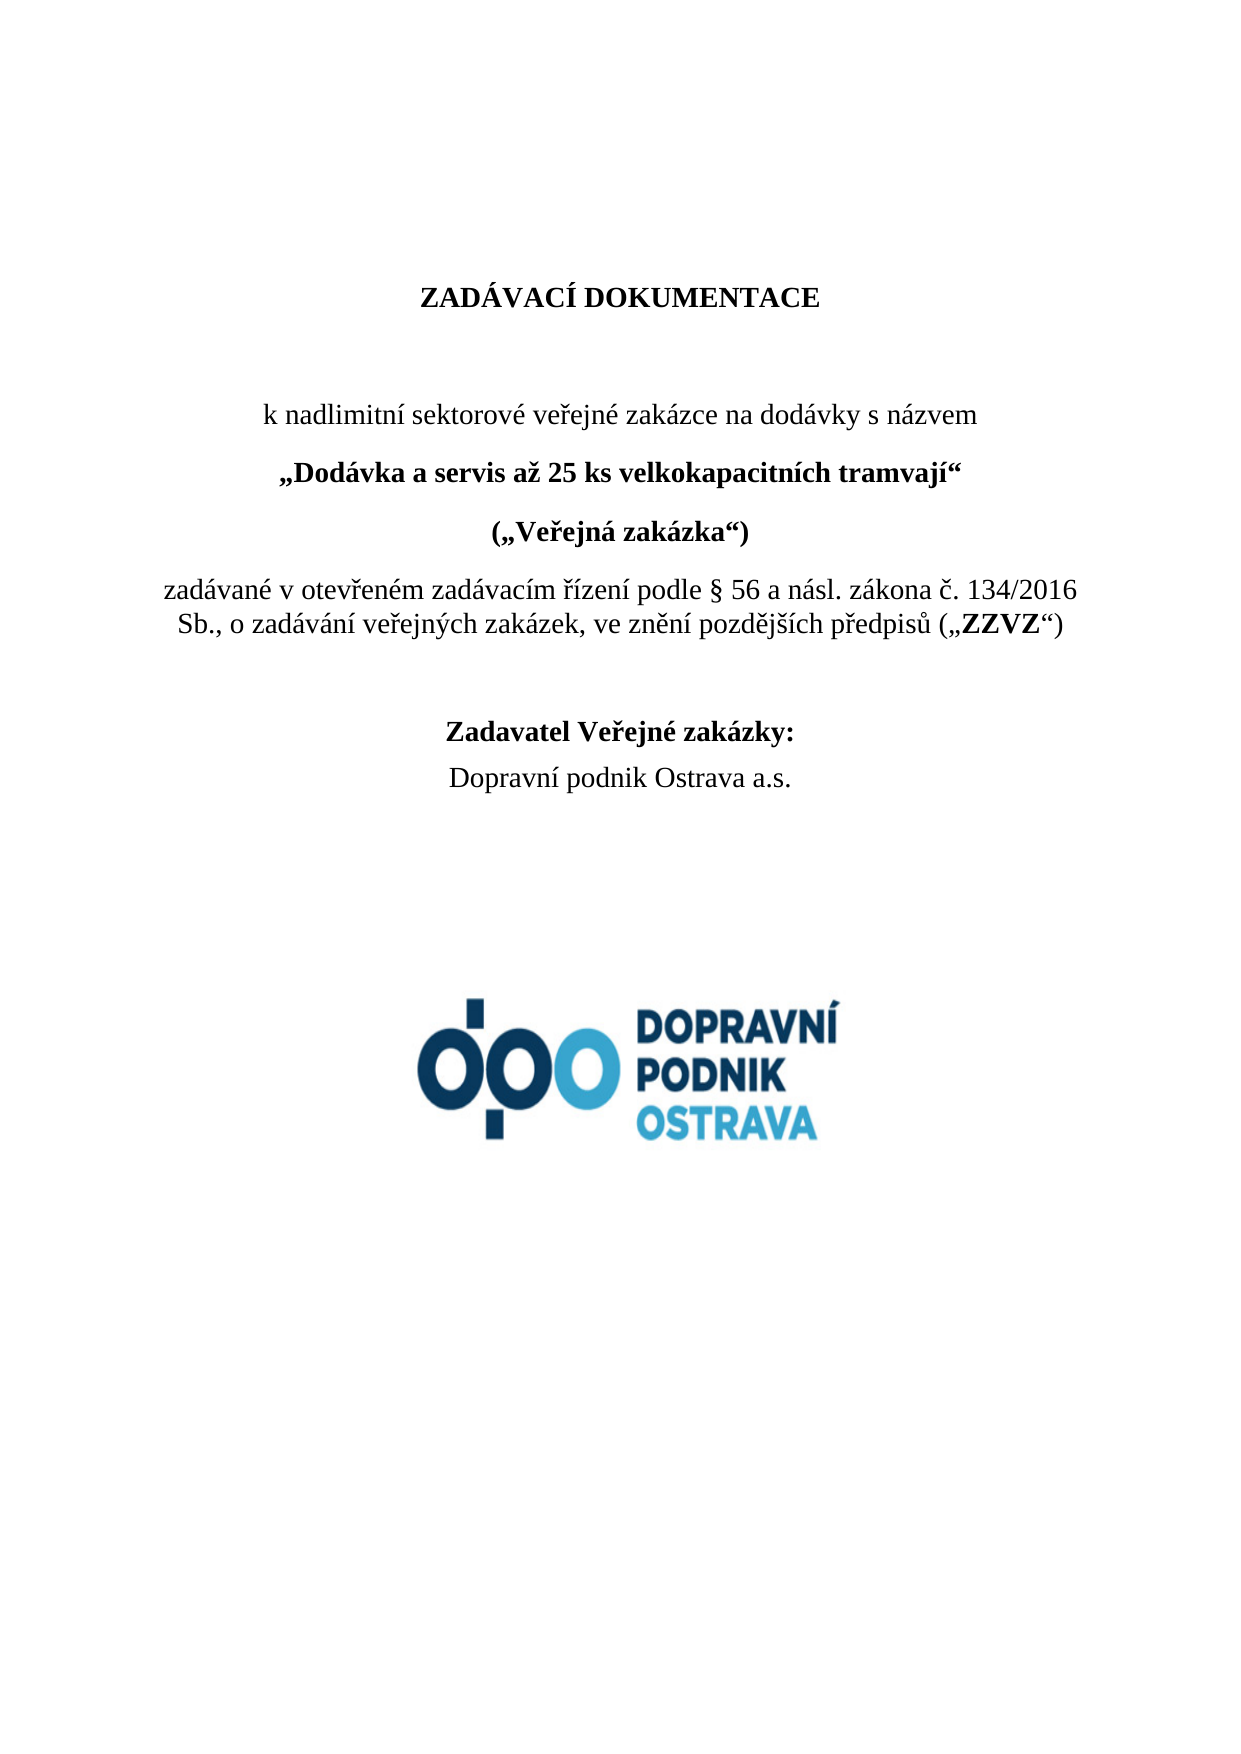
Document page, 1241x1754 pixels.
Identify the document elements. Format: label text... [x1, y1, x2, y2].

text („Veřejná zakázka“) [148, 514, 1092, 547]
text zadávané v otevřeném zadávacím řízení podle § 56 a násl. zákona č. 134/2016 Sb., o zadávání veřejných zakázek, ve znění pozdějších předpisů („ZZVZ“) [148, 572, 1092, 639]
text Dopravní podnik Ostrava a.s. [148, 761, 1092, 794]
text „Dodávka a servis až 25 ks velkokapacitních tramvají“ [148, 455, 1092, 489]
text k nadlimitní sektorové veřejné zakázce na dodávky s názvem [148, 397, 1092, 430]
text Zadavatel Veřejné zakázky: [148, 714, 1092, 748]
text ZADÁVACÍ DOKUMENTACE [148, 280, 1092, 313]
picture [388, 952, 853, 1218]
